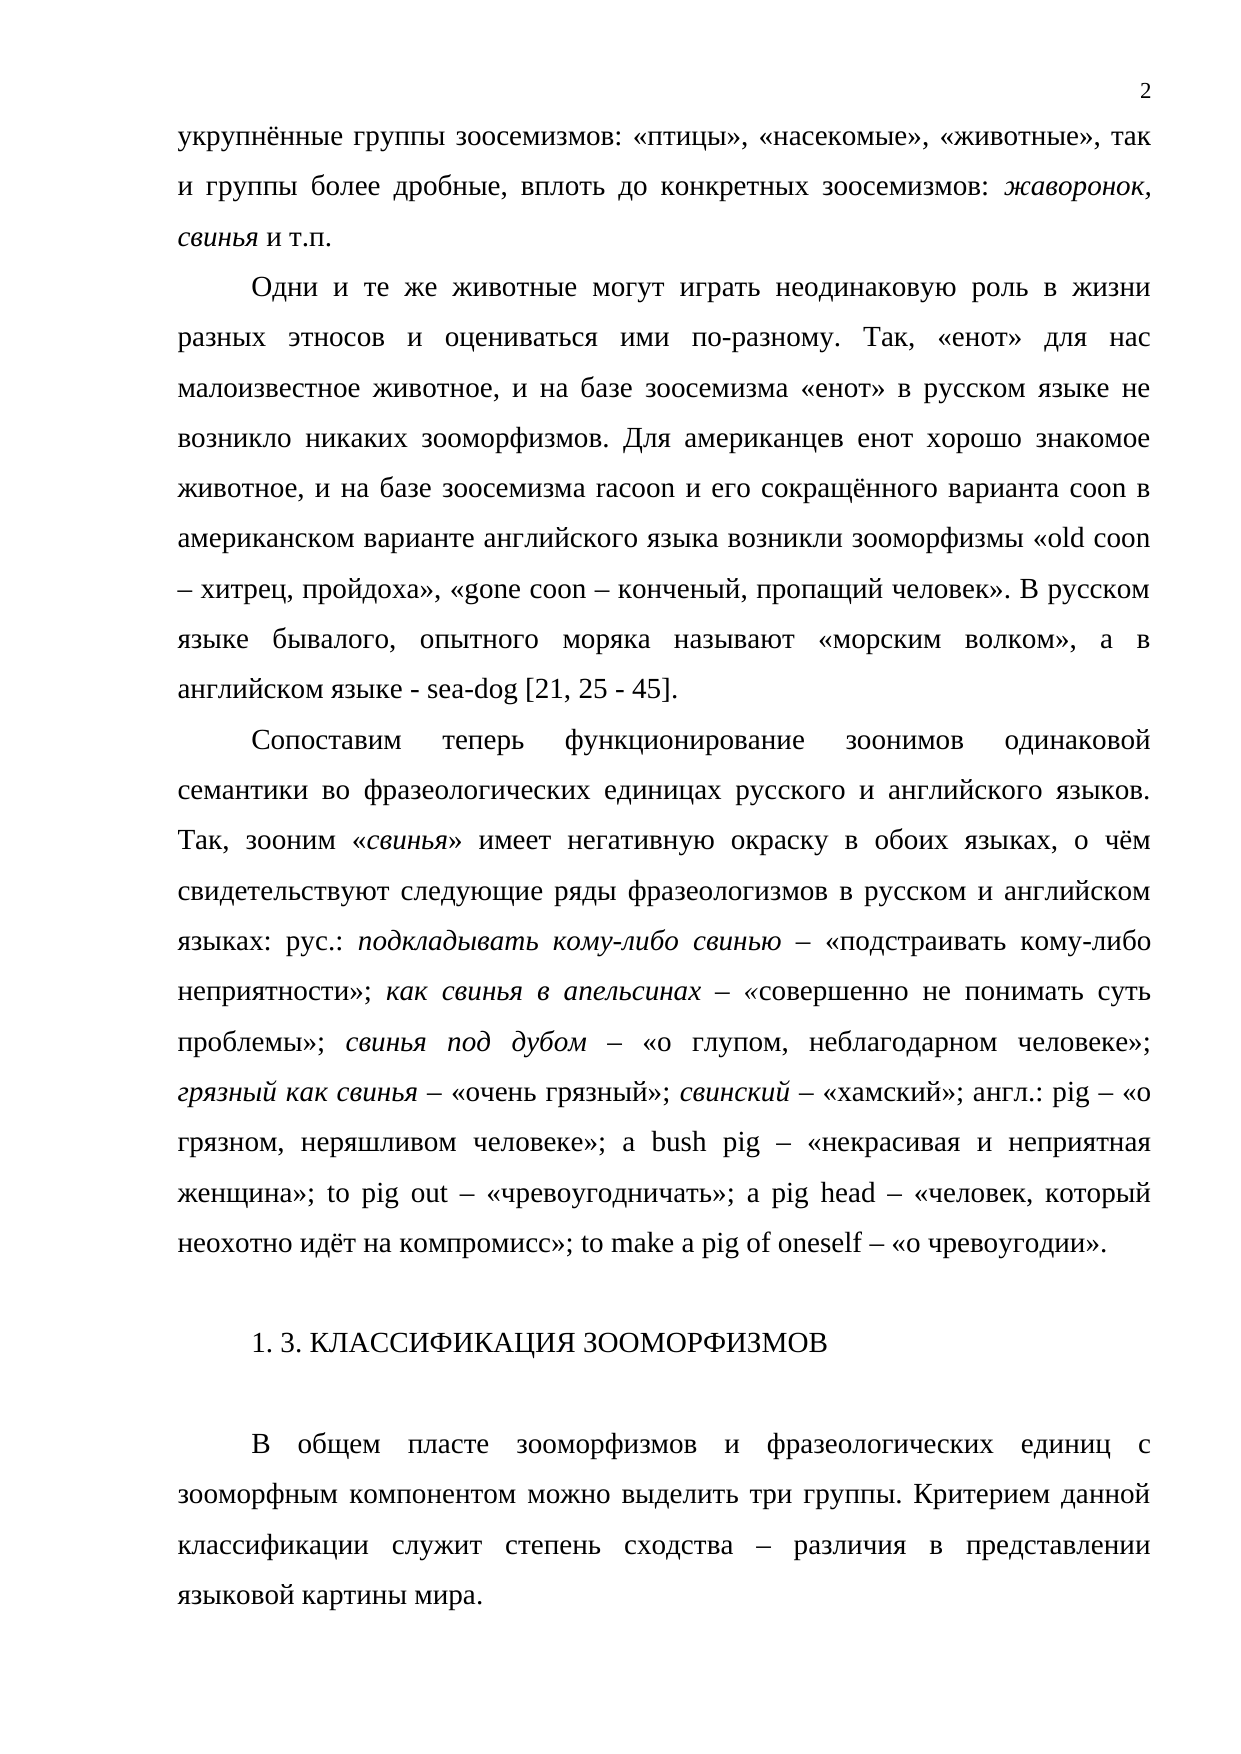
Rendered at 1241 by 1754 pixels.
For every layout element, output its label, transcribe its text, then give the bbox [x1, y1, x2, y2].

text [177, 118, 1152, 252]
text Одни и те же животные могут играть неодинаковую роль в жизни разных этносов и оцениваться ими по-разному. Так, «енот» для нас малоизвестное животное, и на базе зоосемизма «енот» в русском языке не возникло никаких зооморфизмов. Для американцев енот хорошо знакомое животное, и на базе зоосемизма racoon и его сокращённого варианта coon в американском варианте английского языка возникли зооморфизмы «old coon – хитрец, пройдоха», «gone coon – конченый, пропащий человек». В русском языке бывалого, опытного моряка называют «морским волком», а в английском языке - sea-dog [21, 25 - 45]. [177, 269, 1152, 705]
text Сопоставим теперь функционирование зоонимов одинаковой семантики во фразеологических единицах русского и английского языков. Так, зооним «свинья» имеет негативную окраску в обоих языках, о чём свидетельствуют следующие ряды фразеологизмов в русском и английском языках: рус.: подкладывать кому-либо свинью – «подстраивать кому-либо неприятности»; как свинья в апельсинах – «совершенно не понимать суть проблемы»; свинья под дубом – «о глупом, неблагодарном человеке»; грязный как свинья – «очень грязный»; свинский – «хамский»; англ.: pig – «о грязном, неряшливом человеке»; a bush pig – «некрасивая и неприятная женщина»; to pig out – «чревоугодничать»; a pig head – «человек, который неохотно идёт на компромисс»; to make a pig of oneself – «о чревоугодии». [177, 722, 1152, 1258]
text 1. 3. КЛАССИФИКАЦИЯ ЗООМОРФИЗМОВ [177, 1326, 1152, 1359]
text В общем пласте зооморфизмов и фразеологических единиц с зооморфным компонентом можно выделить три группы. Критерием данной классификации служит степень сходства – различия в представлении языковой картины мира. [177, 1426, 1152, 1611]
